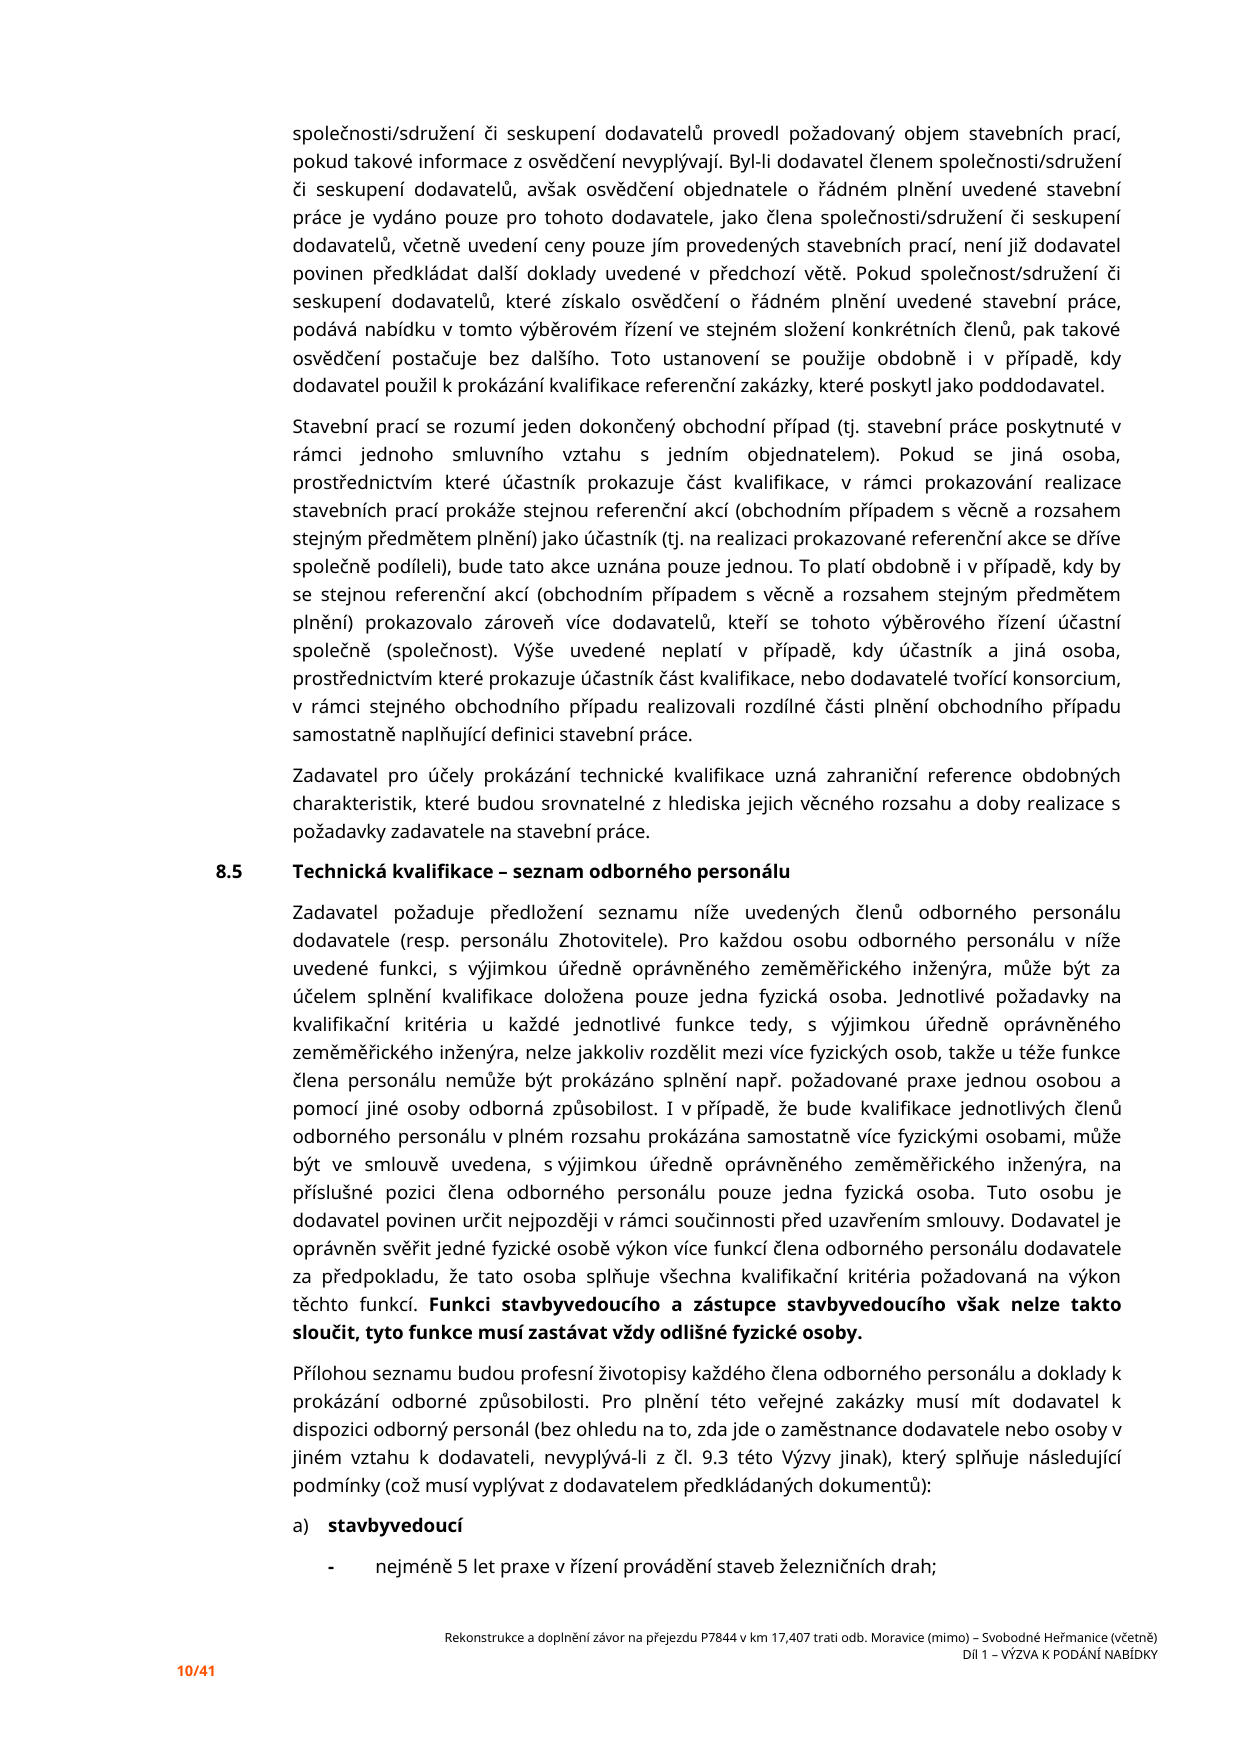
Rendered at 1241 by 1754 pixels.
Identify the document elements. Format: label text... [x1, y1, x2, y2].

text Technická kvalifikace – seznam odborného personálu [216, 859, 1122, 884]
text Stavební prací se rozumí jeden dokončený obchodní případ (tj. stavební práce poskytnuté v rámci jednoho smluvního vztahu s jedním objednatelem). Pokud se jiná osoba, prostřednictvím které účastník prokazuje část kvalifikace, v rámci prokazování realizace stavebních prací prokáže stejnou referenční akcí (obchodním případem s věcně a rozsahem stejným předmětem plnění) jako účastník (tj. na realizaci prokazované referenční akce se dříve společně podíleli), bude tato akce uznána pouze jednou. To platí obdobně i v případě, kdy by se stejnou referenční akcí (obchodním případem s věcně a rozsahem stejným předmětem plnění) prokazovalo zároveň více dodavatelů, kteří se tohoto výběrového řízení účastní společně (společnost). Výše uvedené neplatí v případě, kdy účastník a jiná osoba, prostřednictvím které prokazuje účastník část kvalifikace, nebo dodavatelé tvořící konsorcium, v rámci stejného obchodního případu realizovali rozdílné části plnění obchodního případu samostatně naplňující definici stavební práce. [292, 413, 1122, 747]
text Zadavatel pro účely prokázání technické kvalifikace uzná zahraniční reference obdobných charakteristik, které budou srovnatelné z hlediska jejich věcného rozsahu a doby realizace s požadavky zadavatele na stavební práce. [292, 762, 1122, 844]
text Přílohou seznamu budou profesní životopisy každého člena odborného personálu a doklady k prokázání odborné způsobilosti. Pro plnění této veřejné zakázky musí mít dodavatel k dispozici odborný personál (bez ohledu na to, zda jde o zaměstnance dodavatele nebo osoby v jiném vztahu k dodavateli, nevyplývá-li z čl. 9.3 této Výzvy jinak), který splňuje následující podmínky (což musí vyplývat z dodavatelem předkládaných dokumentů): [292, 1360, 1122, 1498]
list stavbyvedoucí [292, 1513, 1122, 1538]
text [292, 121, 1122, 398]
text nejméně 5 let praxe v řízení provádění staveb železničních drah; [328, 1553, 1122, 1579]
text Zadavatel požaduje předložení seznamu níže uvedených členů odborného personálu dodavatele (resp. personálu Zhotovitele). Pro každou osobu odborného personálu v níže uvedené funkci, s výjimkou úředně oprávněného zeměměřického inženýra, může být za účelem splnění kvalifikace doložena pouze jedna fyzická osoba. Jednotlivé požadavky na kvalifikační kritéria u každé jednotlivé funkce tedy, s výjimkou úředně oprávněného zeměměřického inženýra, nelze jakkoliv rozdělit mezi více fyzických osob, takže u téže funkce člena personálu nemůže být prokázáno splnění např. požadované praxe jednou osobou a pomocí jiné osoby odborná způsobilost. I v případě, že bude kvalifikace jednotlivých členů odborného personálu v plném rozsahu prokázána samostatně více fyzickými osobami, může být ve smlouvě uvedena, s výjimkou úředně oprávněného zeměměřického inženýra, na příslušné pozici člena odborného personálu pouze jedna fyzická osoba. Tuto osobu je dodavatel povinen určit nejpozději v rámci součinnosti před uzavřením smlouvy. Dodavatel je oprávněn svěřit jedné fyzické osobě výkon více funkcí člena odborného personálu dodavatele za předpokladu, že tato osoba splňuje všechna kvalifikační kritéria požadovaná na výkon těchto funkcí. Funkci stavbyvedoucího a zástupce stavbyvedoucího však nelze takto sloučit, tyto funkce musí zastávat vždy odlišné fyzické osoby. [292, 899, 1122, 1345]
